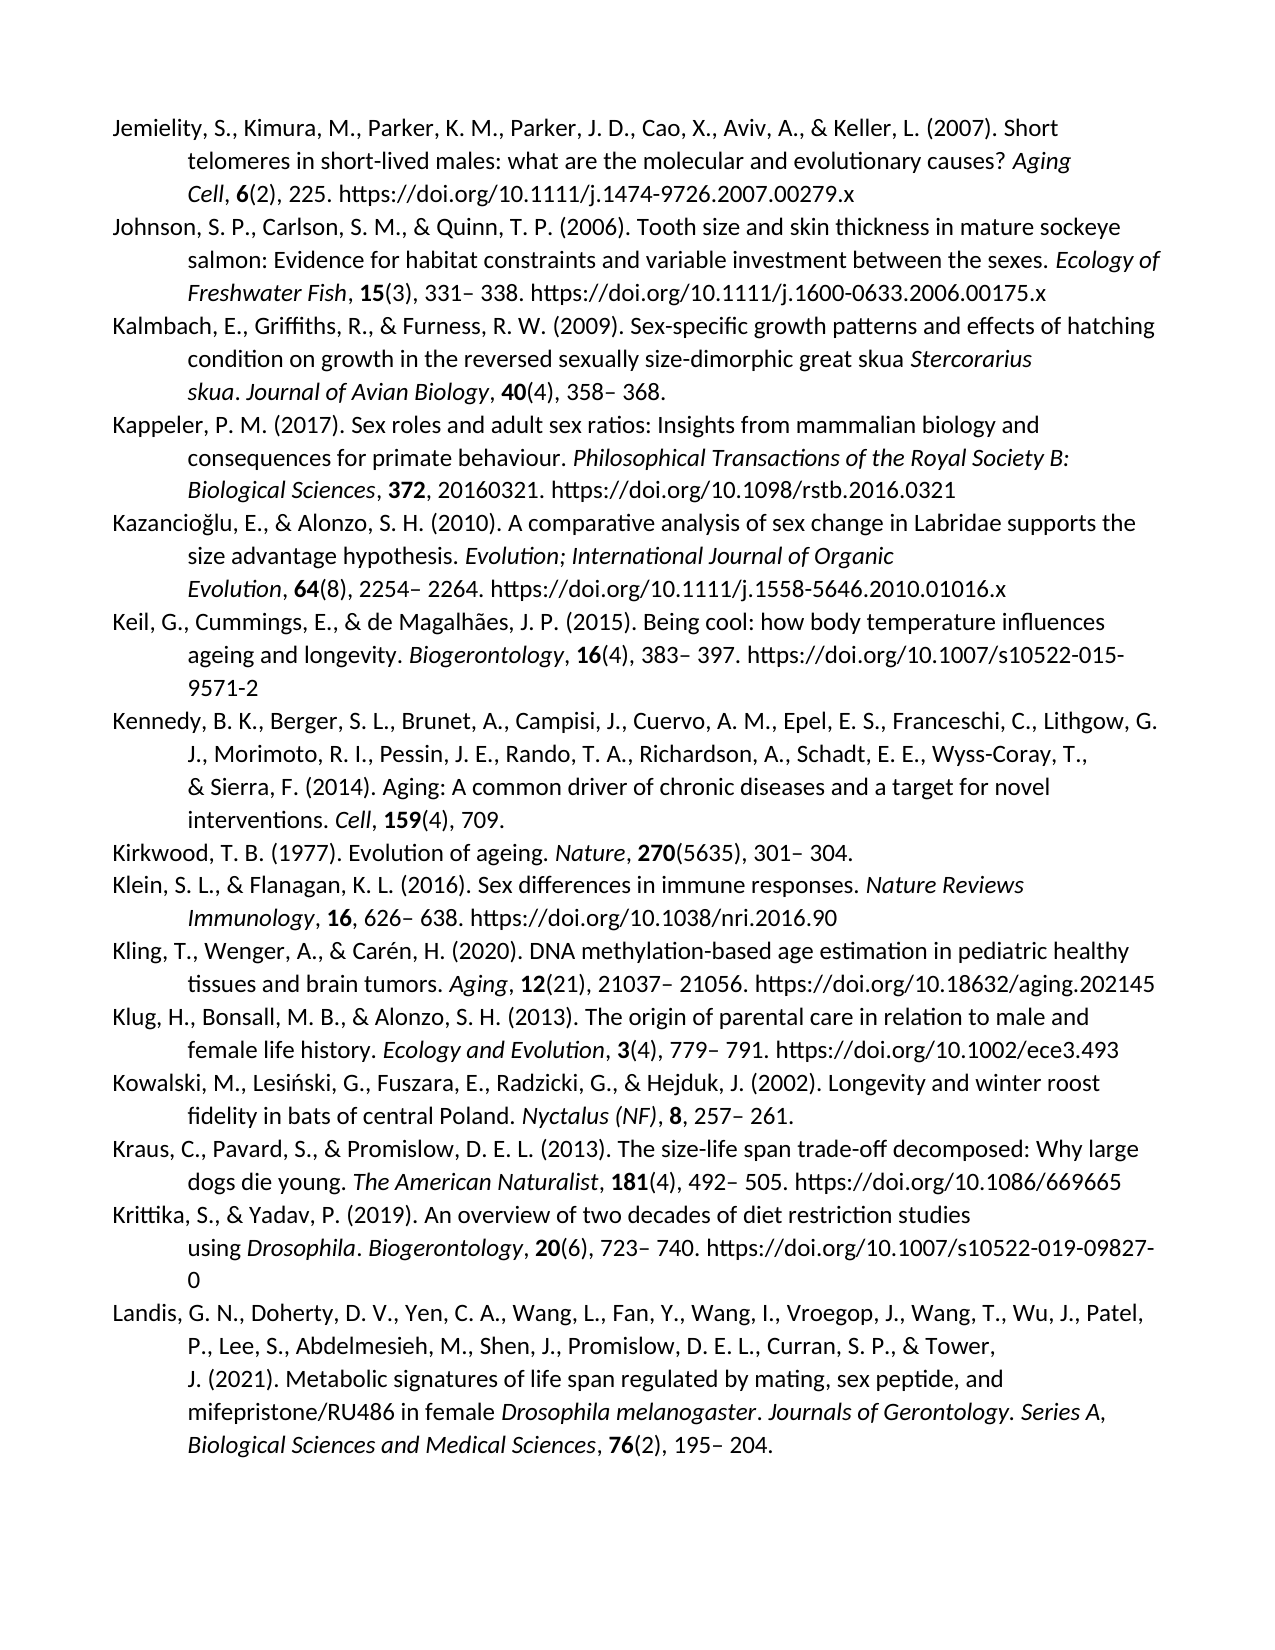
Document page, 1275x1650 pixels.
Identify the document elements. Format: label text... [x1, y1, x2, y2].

text Landis, G. N., Doherty, D. V., Yen, C. A., Wang, L., Fan, Y., Wang, I., Vroegop, J., Wang, T., Wu, J., Patel, P., Lee, S., Abdelmesieh, M., Shen, J., Promislow, D. E. L., Curran, S. P., & Tower, J. (2021). Metabolic signatures of life span regulated by mating, sex peptide, and mifepristone/RU486 in female Drosophila melanogaster. Journals of Gerontology. Series A, Biological Sciences and Medical Sciences, 76(2), 195– 204. [112, 1297, 1162, 1460]
text Kowalski, M., Lesiński, G., Fuszara, E., Radzicki, G., & Hejduk, J. (2002). Longevity and winter roost fidelity in bats of central Poland. Nyctalus (NF), 8, 257– 261. [112, 1067, 1162, 1131]
text Krittika, S., & Yadav, P. (2019). An overview of two decades of diet restriction studies using Drosophila. Biogerontology, 20(6), 723– 740. https://doi.org/10.1007/s10522-019-09827-0 [112, 1199, 1162, 1295]
text Klug, H., Bonsall, M. B., & Alonzo, S. H. (2013). The origin of parental care in relation to male and female life history. Ecology and Evolution, 3(4), 779– 791. https://doi.org/10.1002/ece3.493 [112, 1001, 1162, 1065]
text Jemielity, S., Kimura, M., Parker, K. M., Parker, J. D., Cao, X., Aviv, A., & Keller, L. (2007). Short telomeres in short-lived males: what are the molecular and evolutionary causes? Aging Cell, 6(2), 225. https://doi.org/10.1111/j.1474-9726.2007.00279.x [112, 112, 1162, 209]
text Johnson, S. P., Carlson, S. M., & Quinn, T. P. (2006). Tooth size and skin thickness in mature sockeye salmon: Evidence for habitat constraints and variable investment between the sexes. Ecology of Freshwater Fish, 15(3), 331– 338. https://doi.org/10.1111/j.1600-0633.2006.00175.x [112, 211, 1162, 308]
text Klein, S. L., & Flanagan, K. L. (2016). Sex differences in immune responses. Nature Reviews Immunology, 16, 626– 638. https://doi.org/10.1038/nri.2016.90 [112, 869, 1162, 933]
text Kraus, C., Pavard, S., & Promislow, D. E. L. (2013). The size-life span trade-off decomposed: Why large dogs die young. The American Naturalist, 181(4), 492– 505. https://doi.org/10.1086/669665 [112, 1133, 1162, 1196]
text Kappeler, P. M. (2017). Sex roles and adult sex ratios: Insights from mammalian biology and consequences for primate behaviour. Philosophical Transactions of the Royal Society B: Biological Sciences, 372, 20160321. https://doi.org/10.1098/rstb.2016.0321 [112, 409, 1162, 505]
text Keil, G., Cummings, E., & de Magalhães, J. P. (2015). Being cool: how body temperature influences ageing and longevity. Biogerontology, 16(4), 383– 397. https://doi.org/10.1007/s10522-015-9571-2 [112, 606, 1162, 703]
text Kennedy, B. K., Berger, S. L., Brunet, A., Campisi, J., Cuervo, A. M., Epel, E. S., Franceschi, C., Lithgow, G. J., Morimoto, R. I., Pessin, J. E., Rando, T. A., Richardson, A., Schadt, E. E., Wyss-Coray, T., & Sierra, F. (2014). Aging: A common driver of chronic diseases and a target for novel interventions. Cell, 159(4), 709. [112, 705, 1162, 834]
text Kalmbach, E., Griffiths, R., & Furness, R. W. (2009). Sex-specific growth patterns and effects of hatching condition on growth in the reversed sexually size-dimorphic great skua Stercorarius skua. Journal of Avian Biology, 40(4), 358– 368. [112, 310, 1162, 406]
text Kazancioğlu, E., & Alonzo, S. H. (2010). A comparative analysis of sex change in Labridae supports the size advantage hypothesis. Evolution; International Journal of Organic Evolution, 64(8), 2254– 2264. https://doi.org/10.1111/j.1558-5646.2010.01016.x [112, 507, 1162, 604]
text Kirkwood, T. B. (1977). Evolution of ageing. Nature, 270(5635), 301– 304. [112, 837, 1162, 867]
text Kling, T., Wenger, A., & Carén, H. (2020). DNA methylation-based age estimation in pediatric healthy tissues and brain tumors. Aging, 12(21), 21037– 21056. https://doi.org/10.18632/aging.202145 [112, 935, 1162, 999]
